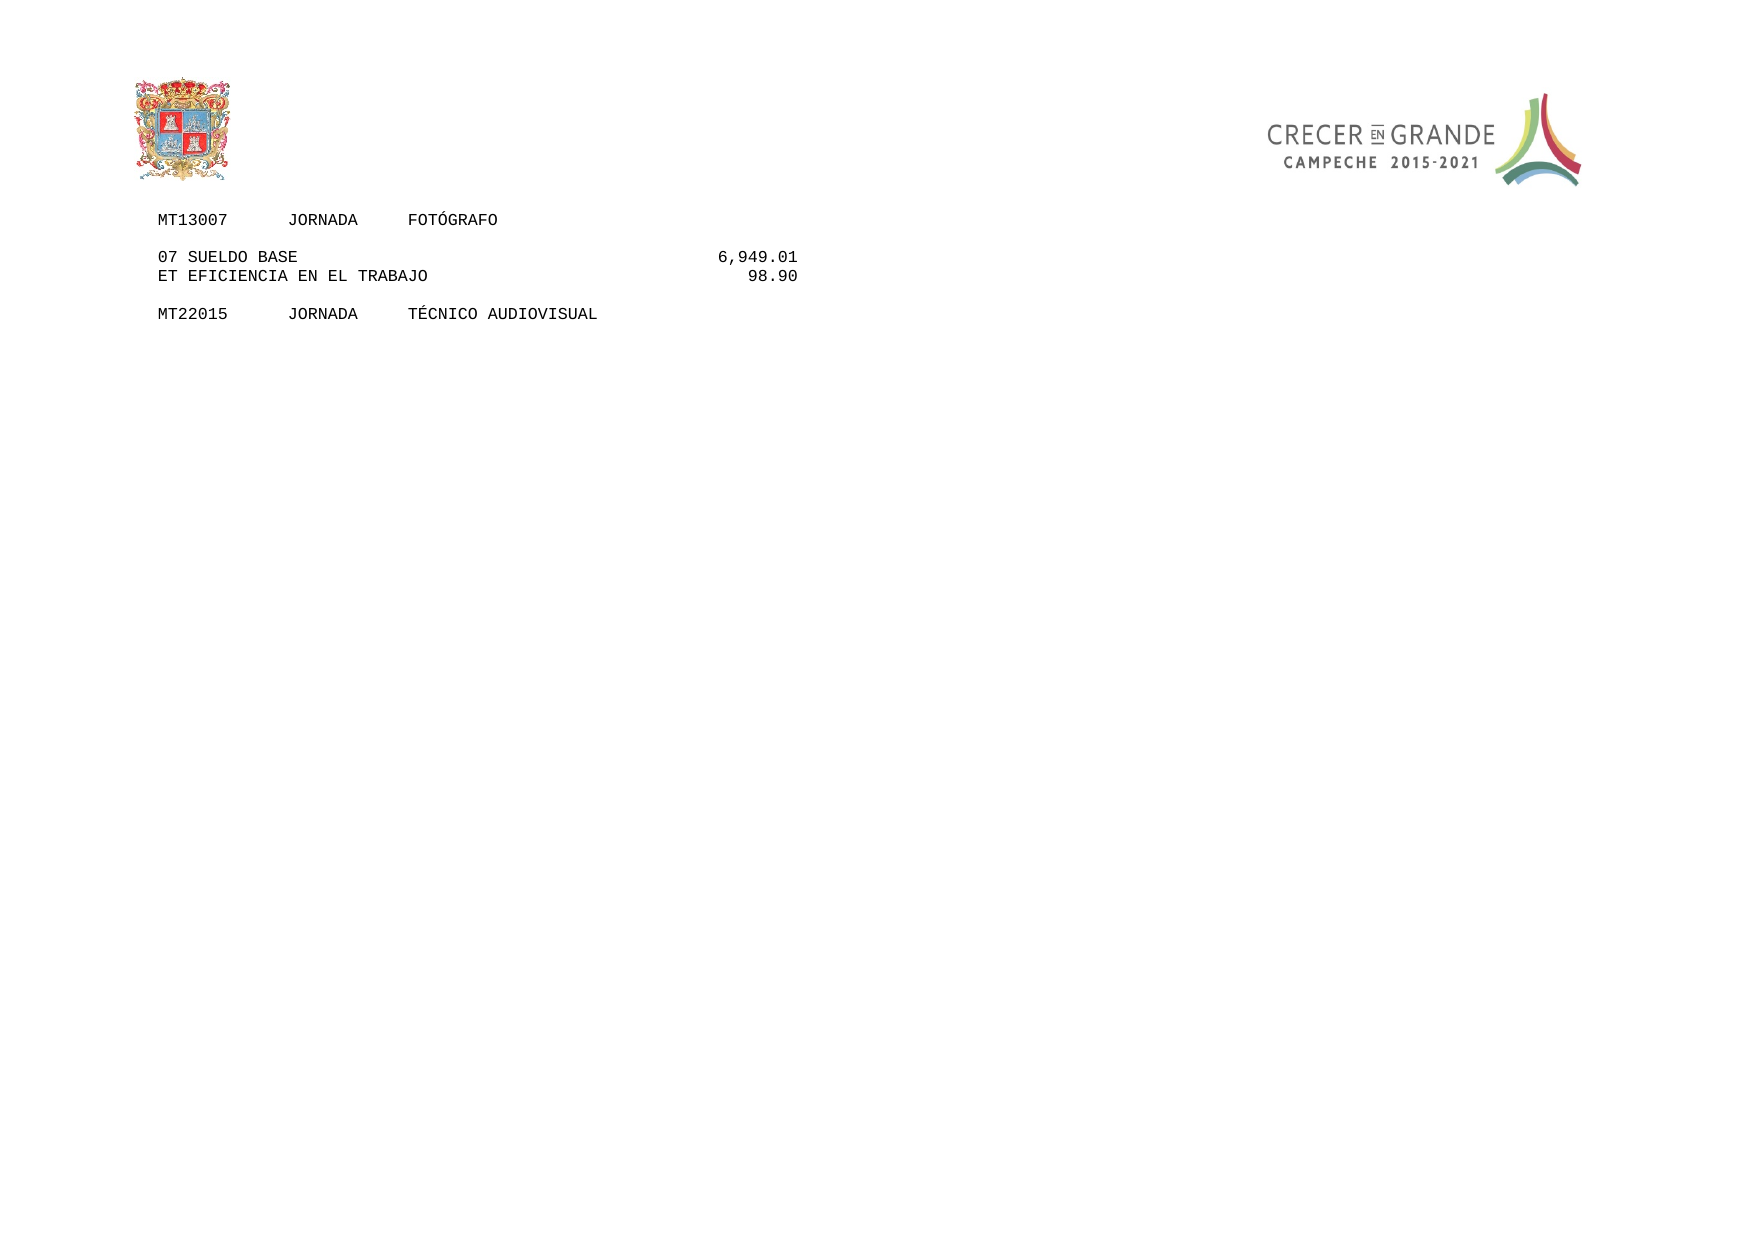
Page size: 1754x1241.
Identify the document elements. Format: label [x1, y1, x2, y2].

picture [1262, 87, 1586, 190]
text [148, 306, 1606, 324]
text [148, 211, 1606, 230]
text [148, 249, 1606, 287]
picture [133, 77, 231, 181]
